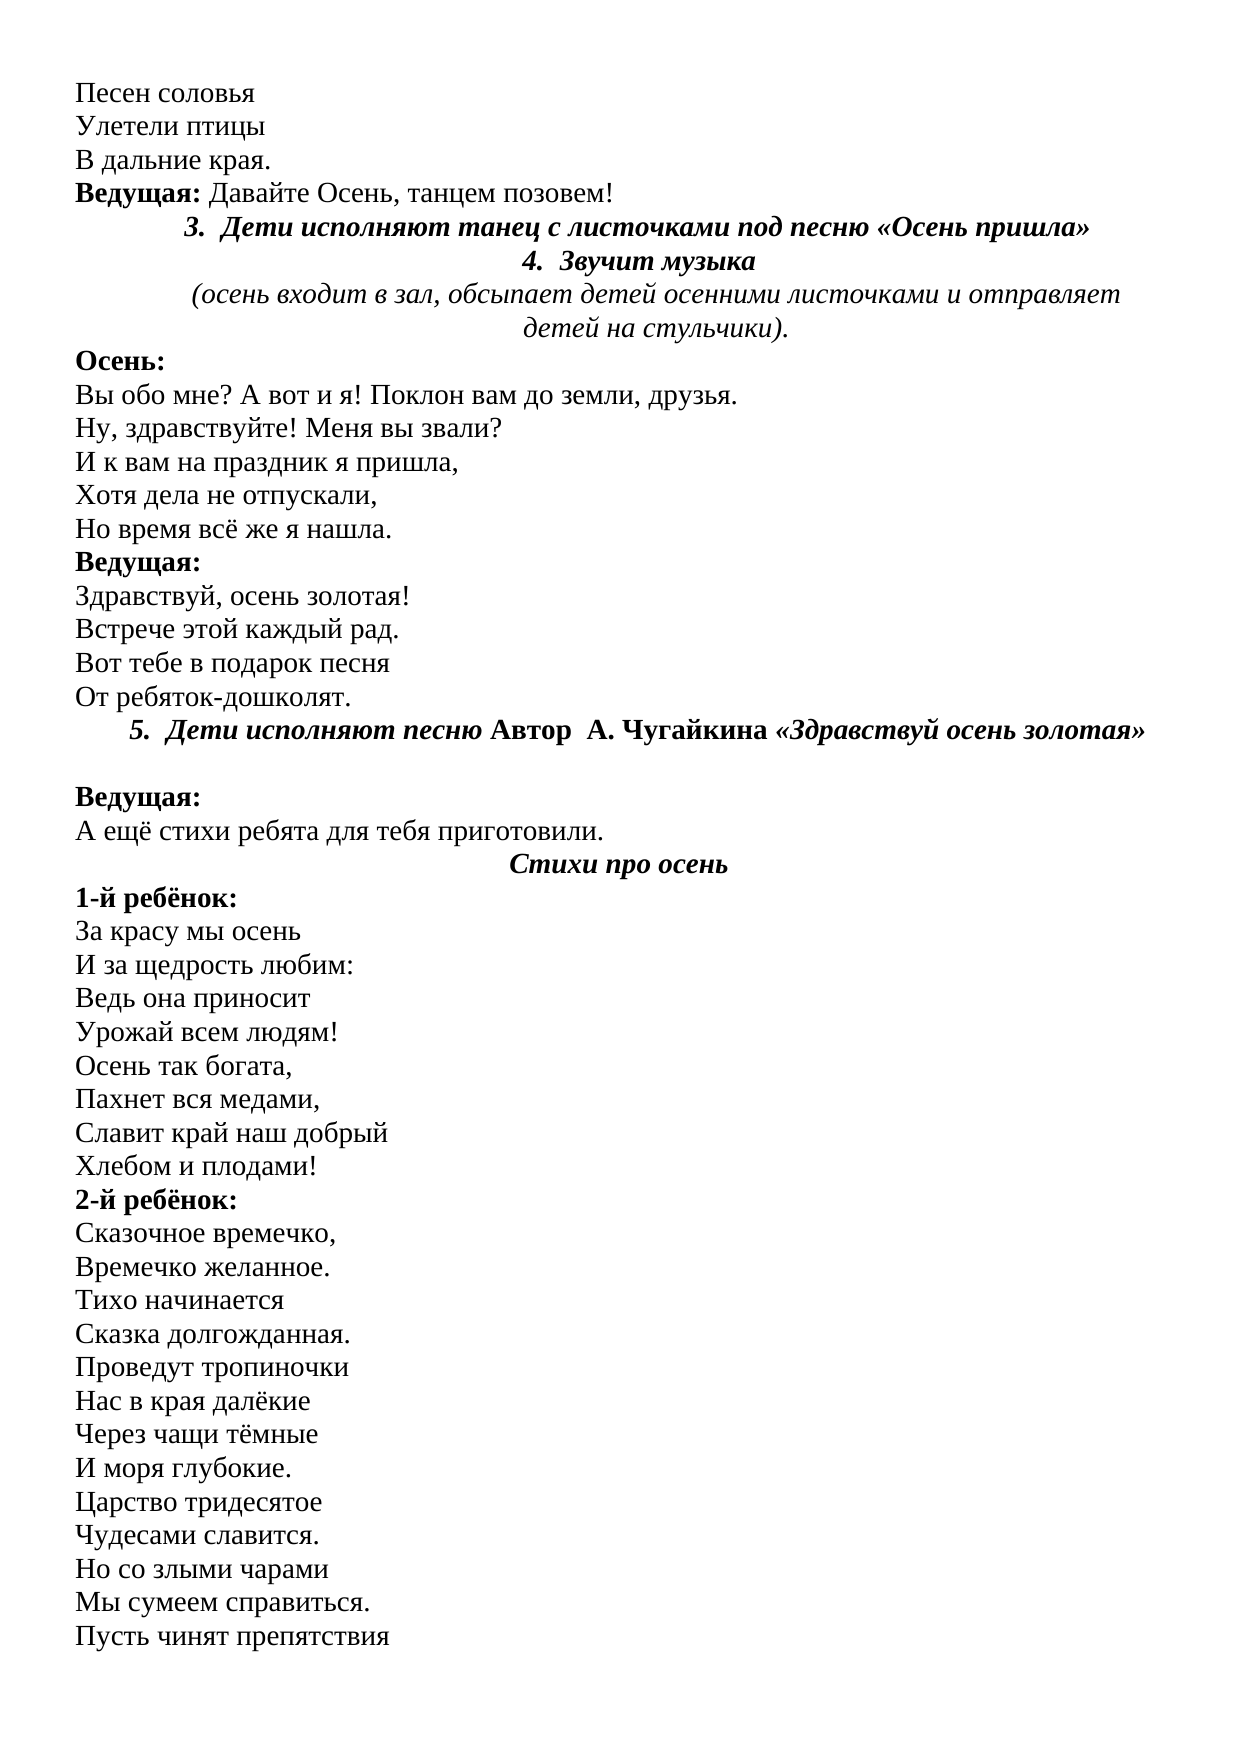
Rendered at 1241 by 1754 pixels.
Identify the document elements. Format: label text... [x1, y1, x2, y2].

text 2-й ребёнок: [75, 1182, 1165, 1215]
text Через чащи тёмные [75, 1417, 1165, 1450]
text В дальние края. [75, 142, 1165, 176]
text Улетели птицы [75, 108, 1165, 142]
text От ребяток-дошколят. [75, 679, 1165, 712]
list Дети исполняют танец с листочками под песню «Осень пришла» [112, 209, 1165, 243]
text Ведущая: [75, 779, 1165, 813]
text Осень: [75, 343, 1165, 377]
text Ведущая: Давайте Осень, танцем позовем! [75, 176, 1165, 209]
text И моря глубокие. [75, 1450, 1165, 1484]
text Стихи про осень [75, 846, 1165, 880]
text И к вам на праздник я пришла, [75, 444, 1165, 477]
text Пахнет вся медами, [75, 1081, 1165, 1115]
text И за щедрость любим: [75, 947, 1165, 981]
text Здравствуй, осень золотая! [75, 578, 1165, 612]
text А ещё стихи ребята для тебя приготовили. [75, 813, 1165, 846]
text Вы обо мне? А вот и я! Поклон вам до земли, друзья. [75, 377, 1165, 410]
text Чудесами славится. [75, 1517, 1165, 1551]
text Славит край наш добрый [75, 1115, 1165, 1148]
text Песен соловья [75, 75, 1165, 108]
text (осень входит в зал, обсыпает детей осенними листочками и отправляет детей на стульчики). [150, 276, 1165, 343]
text 1-й ребёнок: [75, 880, 1165, 913]
text Проведут тропиночки [75, 1349, 1165, 1383]
text Мы сумеем справиться. [75, 1584, 1165, 1618]
text Но со злыми чарами [75, 1551, 1165, 1584]
text Нас в края далёкие [75, 1383, 1165, 1417]
list Дети исполняют песню Автор А. Чугайкина «Здравствуй осень золотая» [112, 712, 1165, 746]
text Урожай всем людям! [75, 1014, 1165, 1048]
text Тихо начинается [75, 1282, 1165, 1316]
text Вот тебе в подарок песня [75, 645, 1165, 679]
list Звучит музыка [112, 243, 1165, 276]
text Царство тридесятое [75, 1484, 1165, 1517]
text За красу мы осень [75, 913, 1165, 947]
text Пусть чинят препятствия [75, 1618, 1165, 1651]
text Времечко желанное. [75, 1249, 1165, 1282]
text Осень так богата, [75, 1048, 1165, 1081]
text Сказка долгожданная. [75, 1316, 1165, 1349]
text Хлебом и плодами! [75, 1148, 1165, 1182]
text Ну, здравствуйте! Меня вы звали? [75, 410, 1165, 444]
text Сказочное времечко, [75, 1215, 1165, 1249]
text Но время всё же я нашла. [75, 511, 1165, 544]
text Встрече этой каждый рад. [75, 612, 1165, 645]
text Хотя дела не отпускали, [75, 477, 1165, 511]
text Ведь она приносит [75, 981, 1165, 1014]
text Ведущая: [75, 544, 1165, 578]
